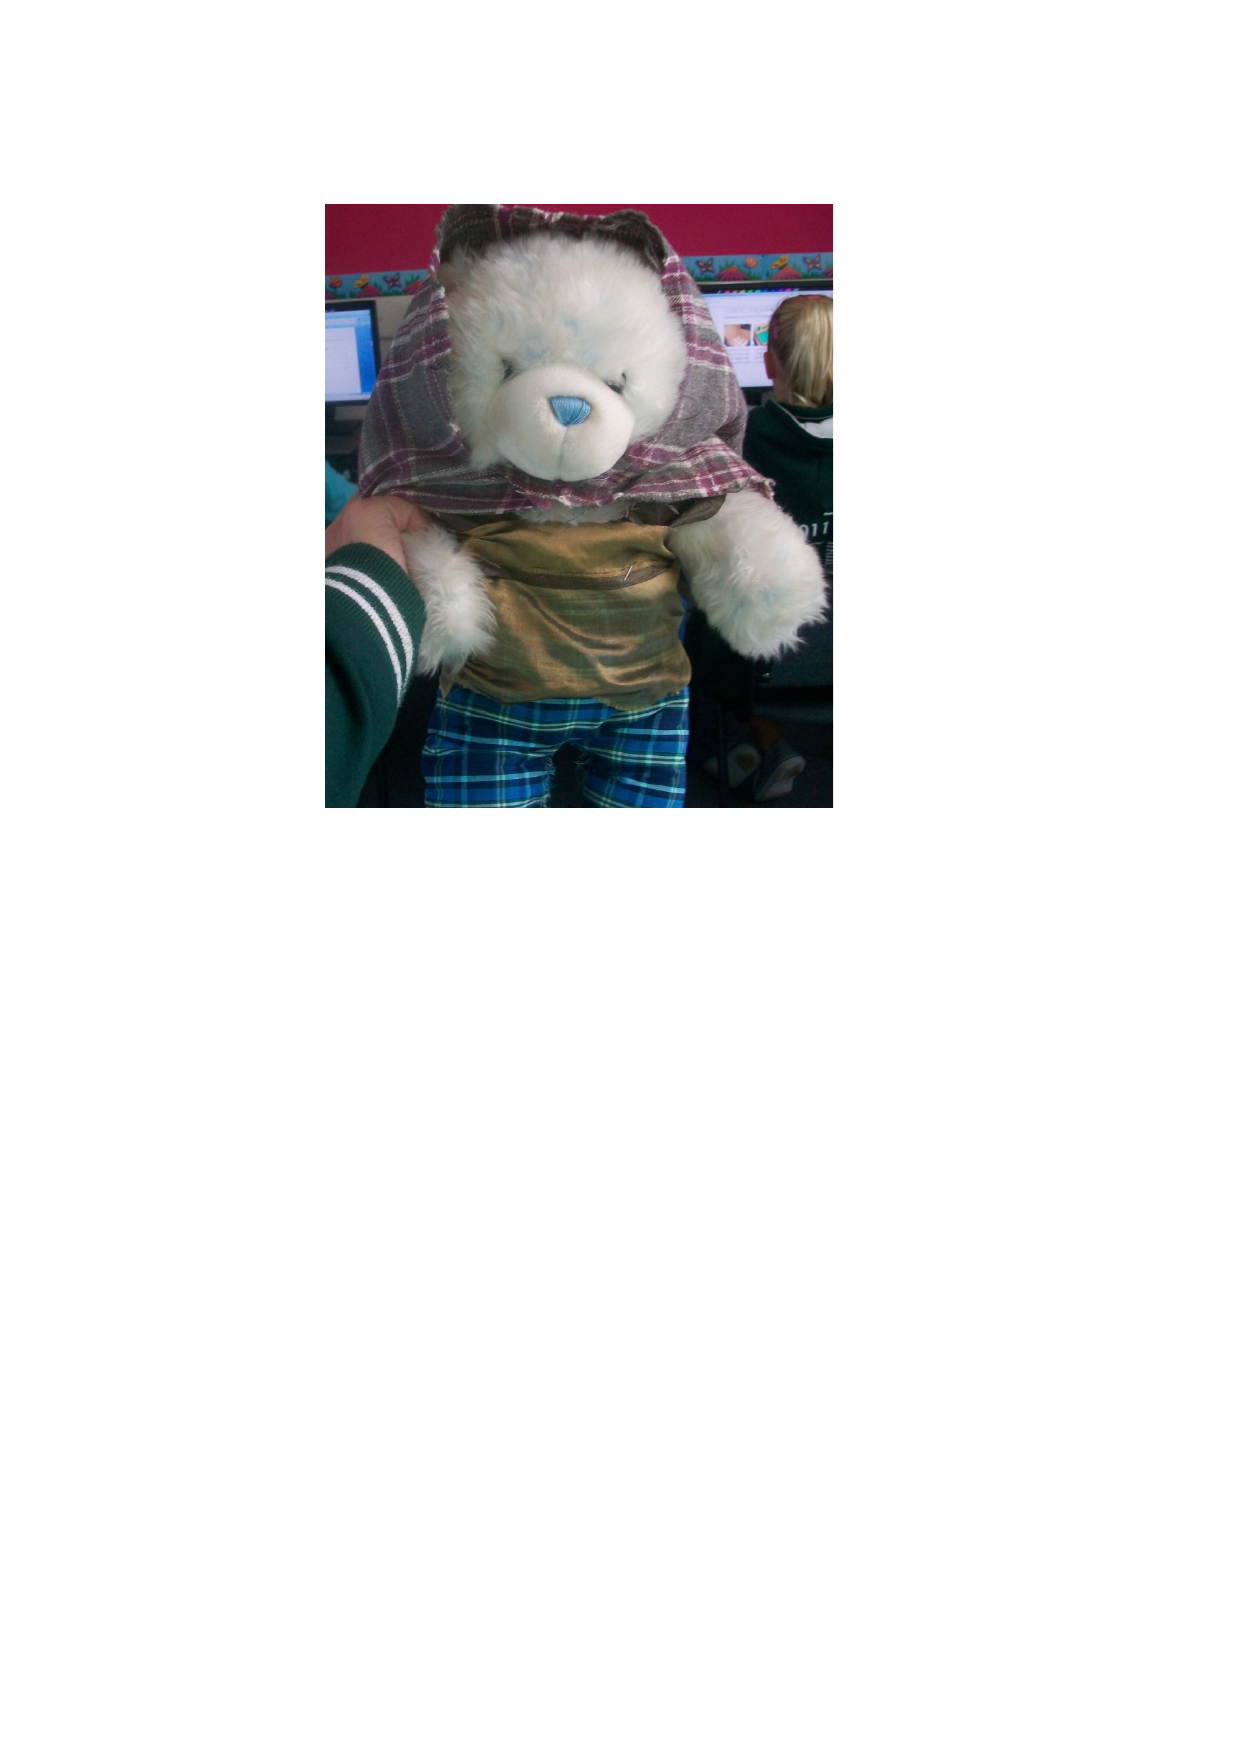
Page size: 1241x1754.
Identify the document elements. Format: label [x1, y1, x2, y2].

picture [325, 204, 834, 808]
